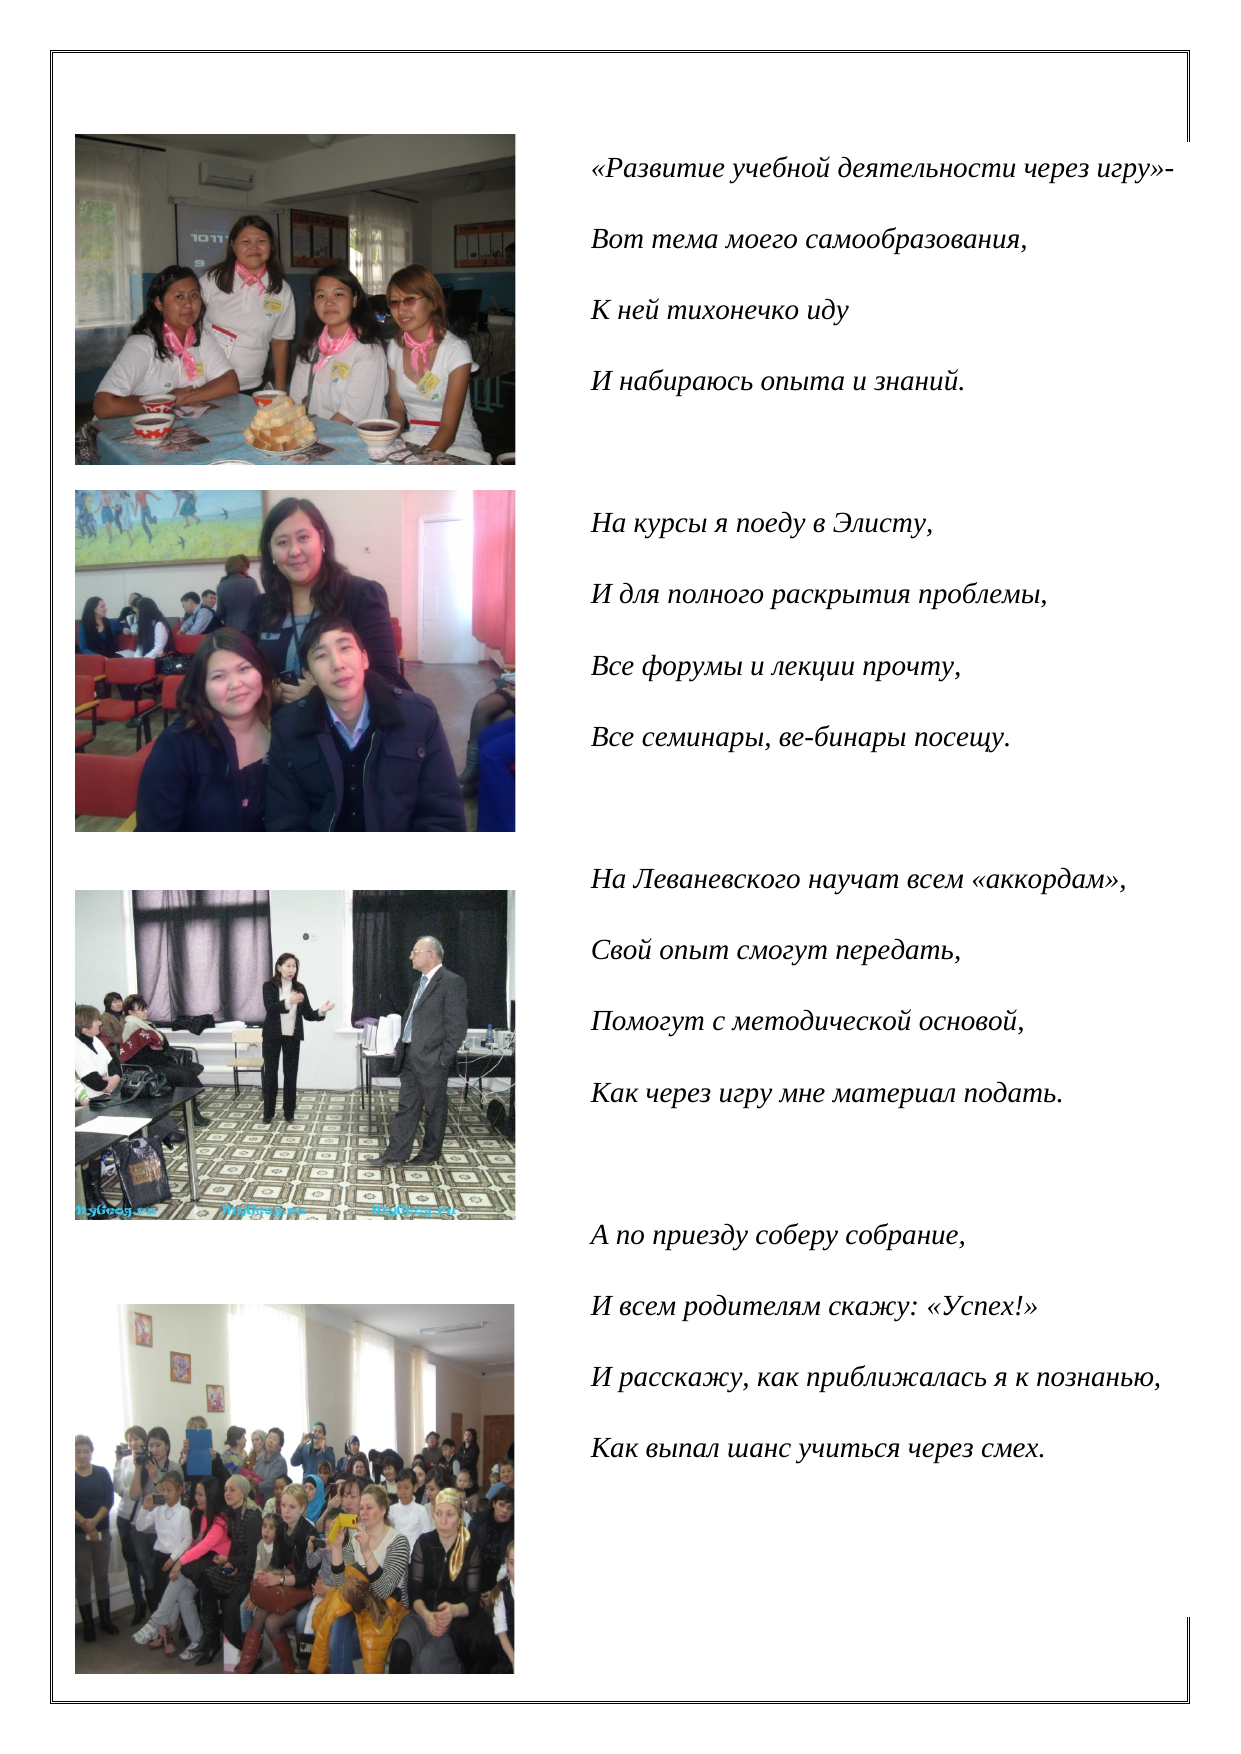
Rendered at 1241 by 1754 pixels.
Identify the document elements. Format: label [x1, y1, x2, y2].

picture [75, 134, 516, 465]
picture [75, 1304, 515, 1674]
picture [75, 890, 516, 1220]
picture [75, 490, 516, 832]
